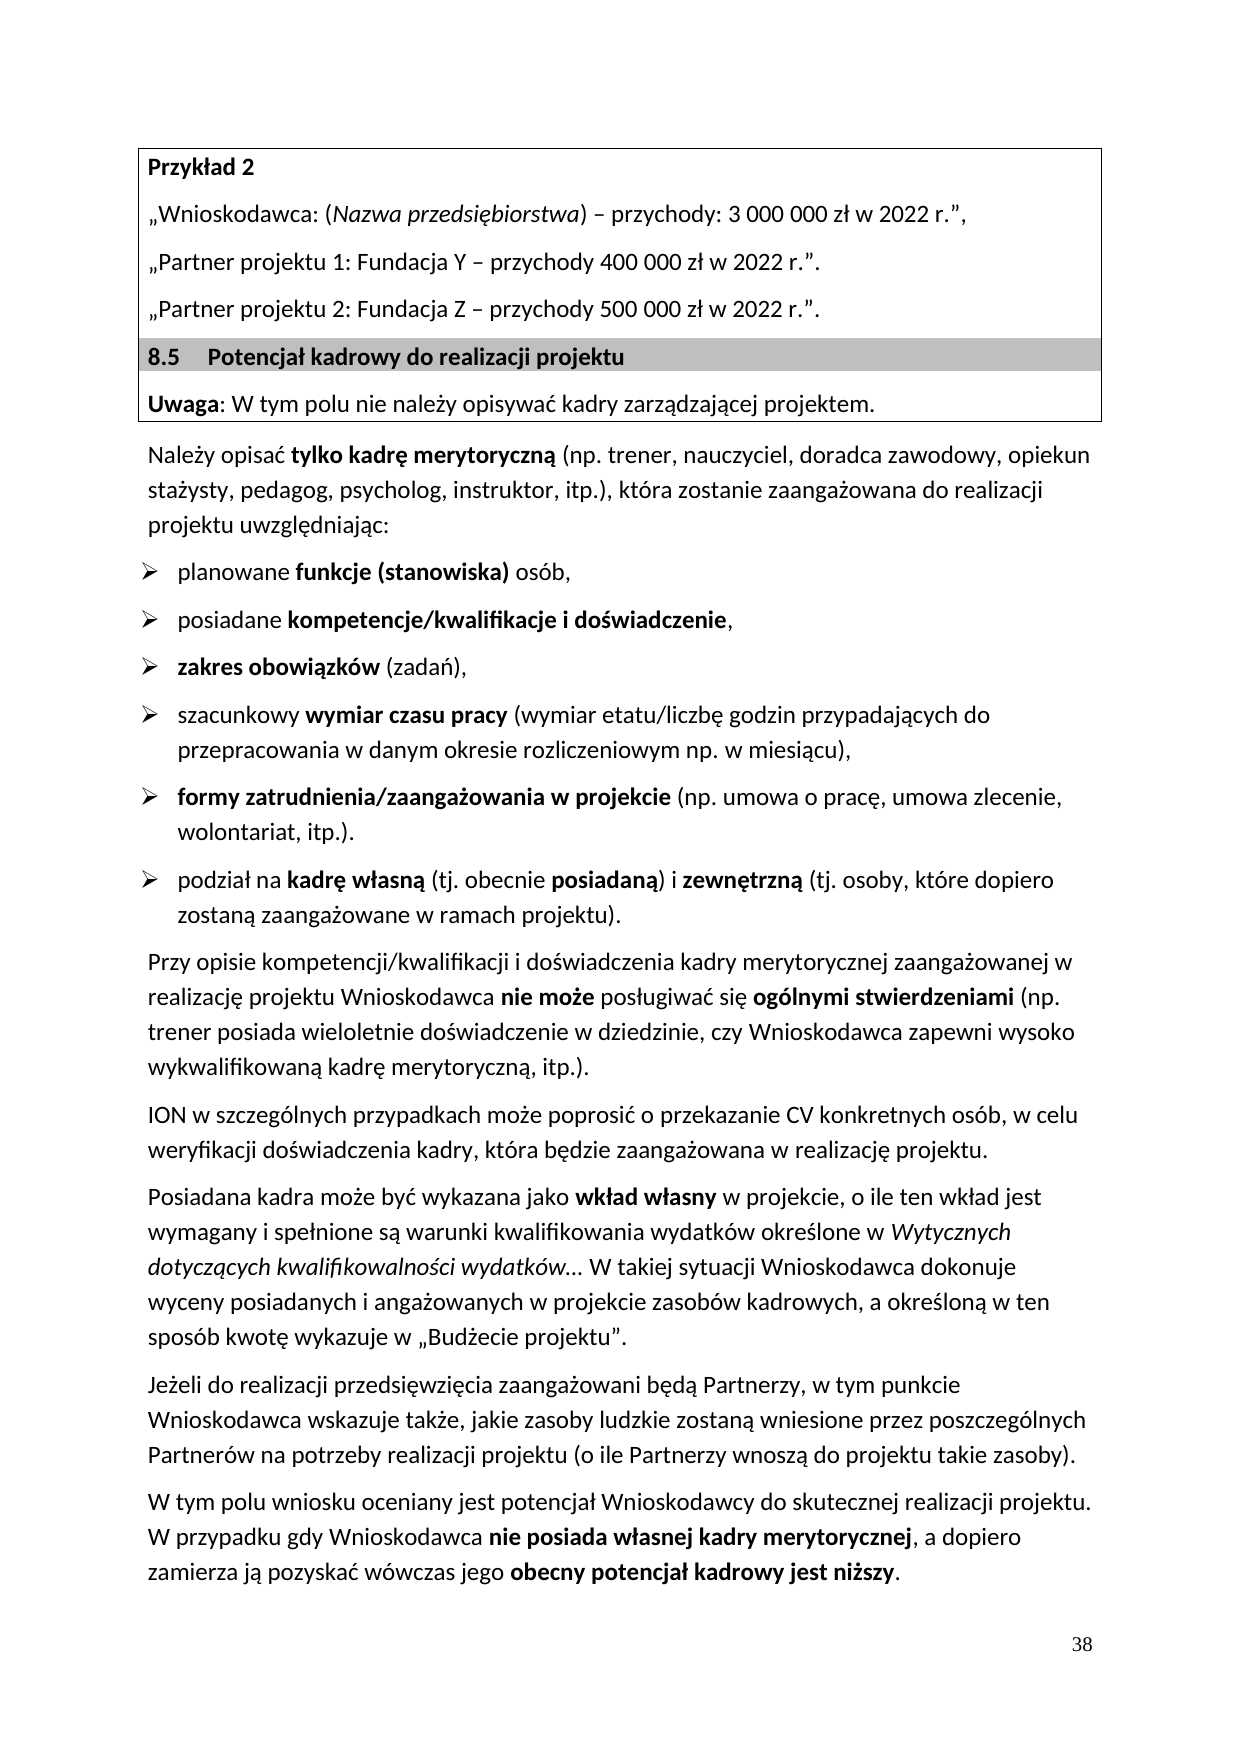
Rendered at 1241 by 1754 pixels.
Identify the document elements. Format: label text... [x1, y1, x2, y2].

list podział na kadrę własną (tj. obecnie posiadaną) i zewnętrzną (tj. osoby, które dopiero zostaną zaangażowane w ramach projektu). [140, 864, 1093, 929]
list szacunkowy wymiar czasu pracy (wymiar etatu/liczbę godzin przypadających do przepracowania w danym okresie rozliczeniowym np. w miesiącu), [140, 699, 1093, 764]
list posiadane kompetencje/kwalifikacje i doświadczenie, [140, 604, 1093, 634]
text Posiadana kadra może być wykazana jako wkład własny w projekcie, o ile ten wkład jest wymagany i spełnione są warunki kwalifikowania wydatków określone w Wytycznych dotyczących kwalifikowalności wydatków… W takiej sytuacji Wnioskodawca dokonuje wyceny posiadanych i angażowanych w projekcie zasobów kadrowych, a określoną w ten sposób kwotę wykazuje w „Budżecie projektu”. [148, 1181, 1093, 1352]
list formy zatrudnienia/zaangażowania w projekcie (np. umowa o pracę, umowa zlecenie, wolontariat, itp.). [140, 781, 1093, 847]
text Uwaga: W tym polu nie należy opisywać kadry zarządzającej projektem. [139, 385, 1101, 421]
text Przy opisie kompetencji/kwalifikacji i doświadczenia kadry merytorycznej zaangażowanej w realizację projektu Wnioskodawca nie może posługiwać się ogólnymi stwierdzeniami (np. trener posiada wieloletnie doświadczenie w dziedzinie, czy Wnioskodawca zapewni wysoko wykwalifikowaną kadrę merytoryczną, itp.). [148, 946, 1093, 1082]
text ION w szczególnych przypadkach może poprosić o przekazanie CV konkretnych osób, w celu weryfikacji doświadczenia kadry, która będzie zaangażowana w realizację projektu. [148, 1099, 1093, 1164]
list W tym polu wniosku oceniany jest potencjał Wnioskodawcy do skutecznej realizacji projektu. W przypadku gdy Wnioskodawca nie posiada własnej kadry merytorycznej, a dopiero zamierza ją pozyskać wówczas jego obecny potencjał kadrowy jest niższy. [148, 1486, 1093, 1587]
text Należy opisać tylko kadrę merytoryczną (np. trener, nauczyciel, doradca zawodowy, opiekun stażysty, pedagog, psycholog, instruktor, itp.), która zostanie zaangażowana do realizacji projektu uwzględniając: [148, 439, 1093, 539]
list Jeżeli do realizacji przedsięwzięcia zaangażowani będą Partnerzy, w tym punkcie Wnioskodawca wskazuje także, jakie zasoby ludzkie zostaną wniesione przez poszczególnych Partnerów na potrzeby realizacji projektu (o ile Partnerzy wnoszą do projektu takie zasoby). [148, 1369, 1093, 1469]
list planowane funkcje (stanowiska) osób, [140, 556, 1093, 587]
subtitle Potencjał kadrowy do realizacji projektu [139, 338, 1101, 371]
text „Partner projektu 2: Fundacja Z – przychody 500 000 zł w 2022 r.”. [139, 290, 1101, 324]
text „Partner projektu 1: Fundacja Y – przychody 400 000 zł w 2022 r.”. [139, 243, 1101, 276]
text „Wnioskodawca: (Nazwa przedsiębiorstwa) – przychody: 3 000 000 zł w 2022 r.”, [139, 195, 1101, 229]
text Przykład 2 [139, 149, 1101, 181]
list zakres obowiązków (zadań), [140, 651, 1093, 682]
